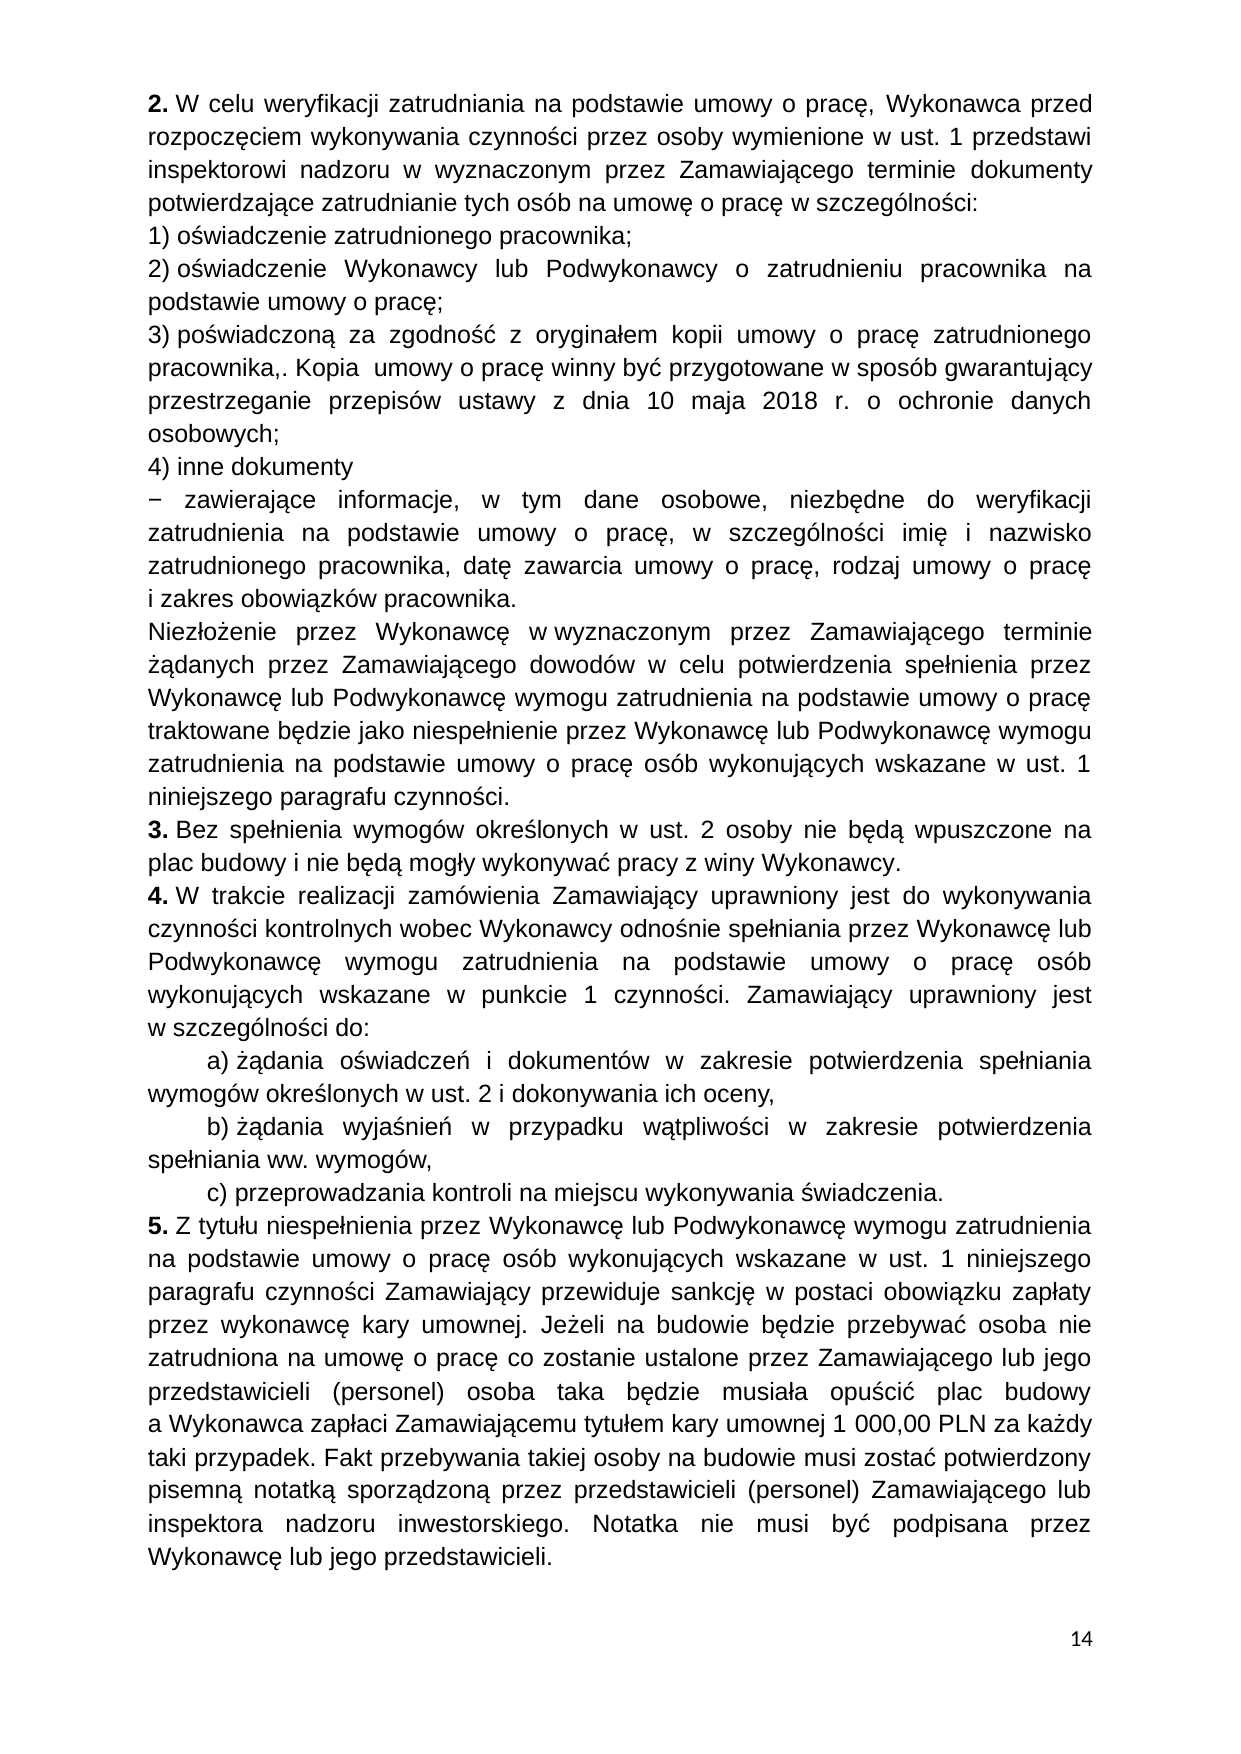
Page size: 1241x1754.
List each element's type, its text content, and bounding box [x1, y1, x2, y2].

text − zawierające informacje, w tym dane osobowe, niezbędne do weryfikacji zatrudnienia na podstawie umowy o pracę, w szczególności imię i nazwisko zatrudnionego pracownika, datę zawarcia umowy o pracę, rodzaj umowy o pracę i zakres obowiązków pracownika. [148, 485, 1093, 613]
text 2) oświadczenie Wykonawcy lub Podwykonawcy o zatrudnieniu pracownika na podstawie umowy o pracę; [148, 254, 1093, 316]
text 3) poświadczoną za zgodność z oryginałem kopii umowy o pracę zatrudnionego pracownika,. Kopia umowy o pracę winny być przygotowane w sposób gwarantujący przestrzeganie przepisów ustawy z dnia 10 maja 2018 r. o ochronie danych osobowych; [148, 320, 1093, 448]
text 2. W celu weryfikacji zatrudniania na podstawie umowy o pracę, Wykonawca przed rozpoczęciem wykonywania czynności przez osoby wymienione w ust. 1 przedstawi inspektorowi nadzoru w wyznaczonym przez Zamawiającego terminie dokumenty potwierdzające zatrudnianie tych osób na umowę o pracę w szczególności: [148, 89, 1093, 216]
text 5. Z tytułu niespełnienia przez Wykonawcę lub Podwykonawcę wymogu zatrudnienia na podstawie umowy o pracę osób wykonujących wskazane w ust. 1 niniejszego paragrafu czynności Zamawiający przewiduje sankcję w postaci obowiązku zapłaty przez wykonawcę kary umownej. Jeżeli na budowie będzie przebywać osoba nie zatrudniona na umowę o pracę co zostanie ustalone przez Zamawiającego lub jego przedstawicieli (personel) osoba taka będzie musiała opuścić plac budowy a Wykonawca zapłaci Zamawiającemu tytułem kary umownej 1 000,00 PLN za każdy taki przypadek. Fakt przebywania takiej osoby na budowie musi zostać potwierdzony pisemną notatką sporządzoną przez przedstawicieli (personel) Zamawiającego lub inspektora nadzoru inwestorskiego. Notatka nie musi być podpisana przez Wykonawcę lub jego przedstawicieli. [148, 1211, 1093, 1570]
text Niezłożenie przez Wykonawcę w wyznaczonym przez Zamawiającego terminie żądanych przez Zamawiającego dowodów w celu potwierdzenia spełnienia przez Wykonawcę lub Podwykonawcę wymogu zatrudnienia na podstawie umowy o pracę traktowane będzie jako niespełnienie przez Wykonawcę lub Podwykonawcę wymogu zatrudnienia na podstawie umowy o pracę osób wykonujących wskazane w ust. 1 niniejszego paragrafu czynności. [148, 617, 1093, 811]
text a) żądania oświadczeń i dokumentów w zakresie potwierdzenia spełniania wymogów określonych w ust. 2 i dokonywania ich oceny, [148, 1046, 1093, 1108]
text 4) inne dokumenty [148, 452, 1093, 481]
text 3. Bez spełnienia wymogów określonych w ust. 2 osoby nie będą wpuszczone na plac budowy i nie będą mogły wykonywać pracy z winy Wykonawcy. [148, 815, 1093, 877]
text b) żądania wyjaśnień w przypadku wątpliwości w zakresie potwierdzenia spełniania ww. wymogów, [148, 1112, 1093, 1174]
text 1) oświadczenie zatrudnionego pracownika; [148, 221, 1093, 249]
text c) przeprowadzania kontroli na miejscu wykonywania świadczenia. [148, 1178, 1093, 1207]
text 4. W trakcie realizacji zamówienia Zamawiający uprawniony jest do wykonywania czynności kontrolnych wobec Wykonawcy odnośnie spełniania przez Wykonawcę lub Podwykonawcę wymogu zatrudnienia na podstawie umowy o pracę osób wykonujących wskazane w punkcie 1 czynności. Zamawiający uprawniony jest w szczególności do: [148, 881, 1093, 1042]
